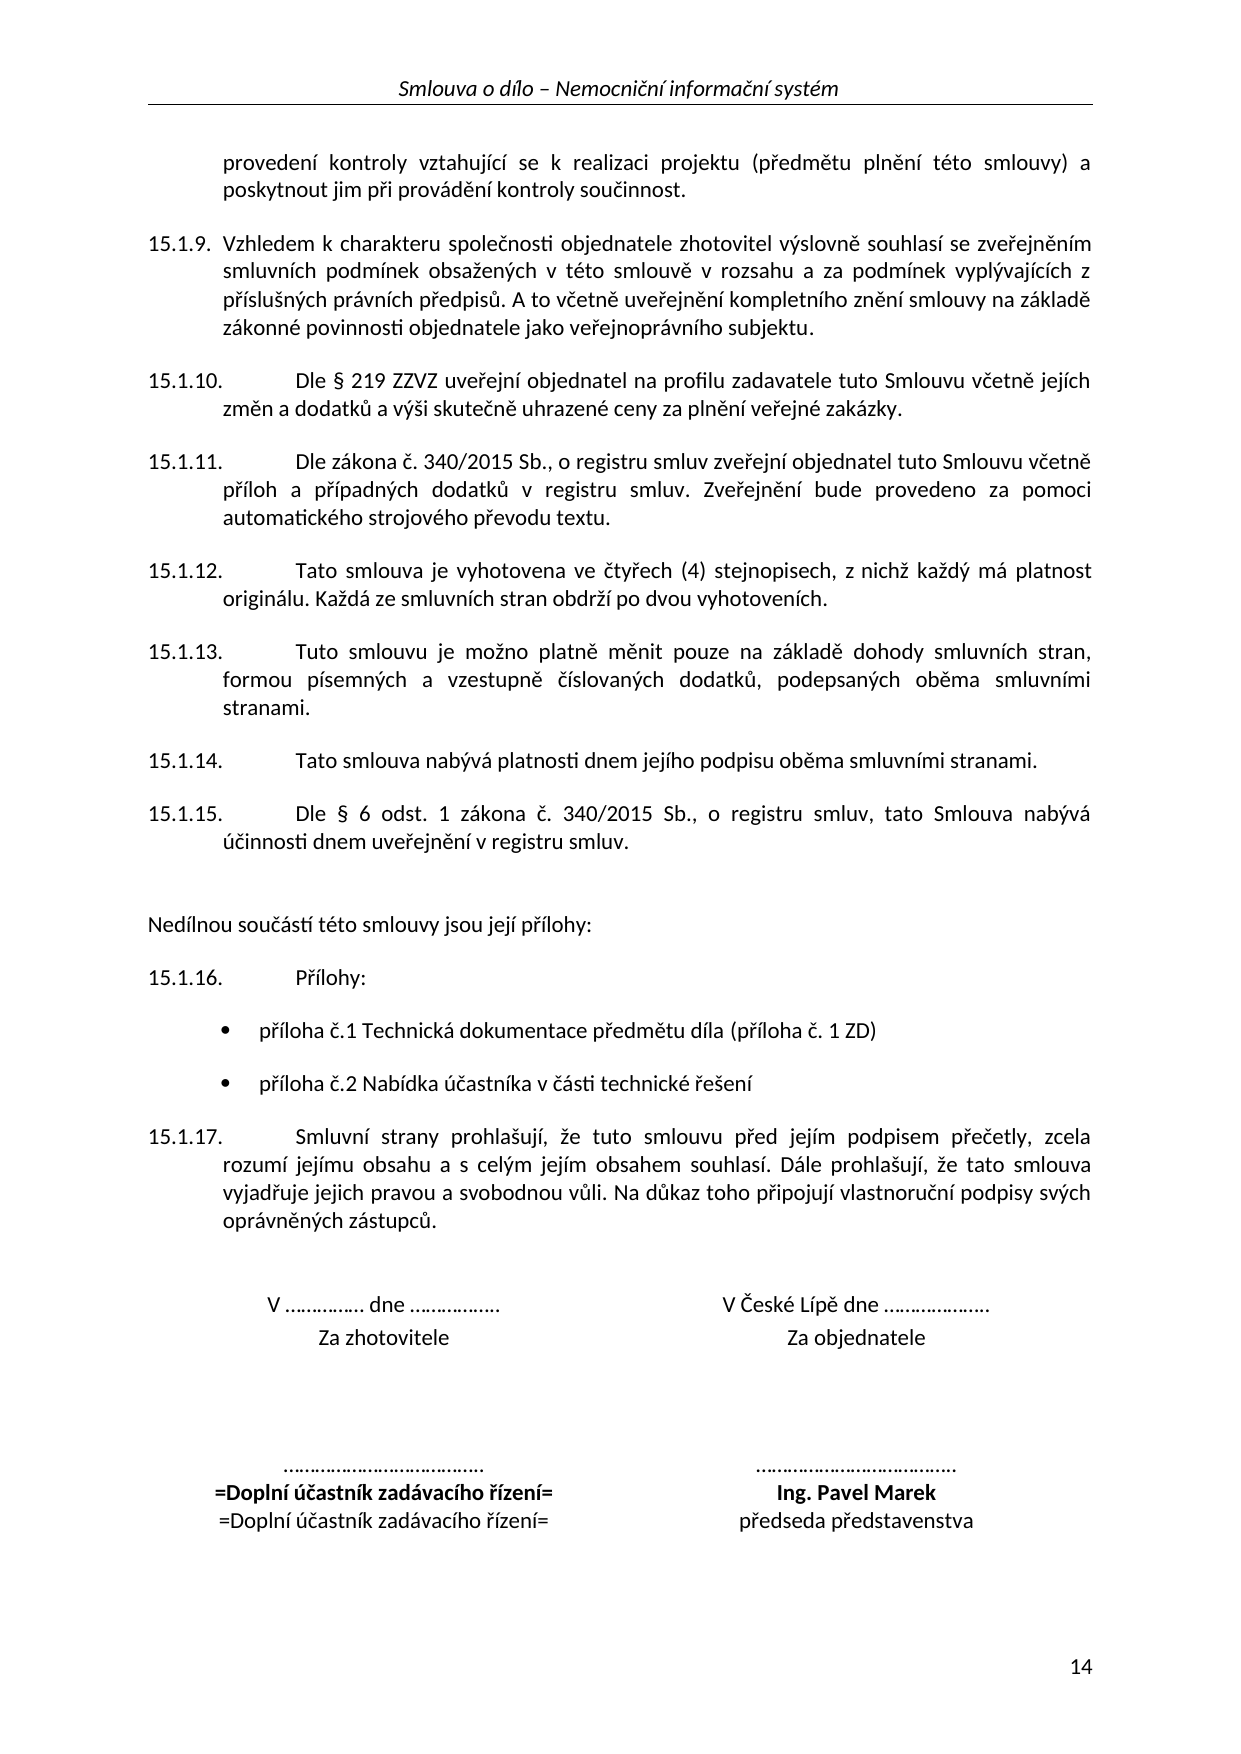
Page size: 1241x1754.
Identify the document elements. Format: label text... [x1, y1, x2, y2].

subtitle Tato smlouva nabývá platnosti dnem jejího podpisu oběma smluvními stranami. [148, 746, 1093, 774]
subtitle Smluvní strany prohlašují, že tuto smlouvu před jejím podpisem přečetly, zcela rozumí jejímu obsahu a s celým jejím obsahem souhlasí. Dále prohlašují, že tato smlouva vyjadřuje jejich pravou a svobodnou vůli. Na důkaz toho připojují vlastnoruční podpisy svých oprávněných zástupců. [148, 1122, 1093, 1234]
subtitle Vzhledem k charakteru společnosti objednatele zhotovitel výslovně souhlasí se zveřejněním smluvních podmínek obsažených v této smlouvě v rozsahu a za podmínek vyplývajících z příslušných právních předpisů. A to včetně uveřejnění kompletního znění smlouvy na základě zákonné povinnosti objednatele jako veřejnoprávního subjektu. [148, 229, 1093, 341]
table_cell ……………………………….. [148, 1355, 620, 1478]
subtitle Tuto smlouvu je možno platně měnit pouze na základě dohody smluvních stran, formou písemných a vzestupně číslovaných dodatků, podepsaných oběma smluvními stranami. [148, 637, 1093, 721]
table_cell Ing. Pavel Marek předseda představenstva [620, 1478, 1093, 1561]
subtitle Přílohy: [148, 963, 1093, 991]
subtitle Tato smlouva je vyhotovena ve čtyřech (4) stejnopisech, z nichž každý má platnost originálu. Každá ze smluvních stran obdrží po dvou vyhotoveních. [148, 556, 1093, 612]
table_cell ……………………………….. [620, 1355, 1093, 1478]
table_header V České Lípě dne ……………….. [620, 1289, 1093, 1319]
table_cell =Doplní účastník zadávacího řízení= =Doplní účastník zadávacího řízení= [148, 1478, 620, 1561]
subtitle příloha č.2 Nabídka účastníka v části technické řešení [221, 1069, 1093, 1097]
table_cell Za objednatele [620, 1320, 1093, 1355]
table_header V …………… dne …………….. [148, 1289, 620, 1319]
table_cell Za zhotovitele [148, 1320, 620, 1355]
subtitle Dle § 6 odst. 1 zákona č. 340/2015 Sb., o registru smluv, tato Smlouva nabývá účinnosti dnem uveřejnění v registru smluv. [148, 799, 1093, 855]
text Nedílnou součástí této smlouvy jsou její přílohy: [148, 910, 1093, 938]
subtitle Dle § 219 ZZVZ uveřejní objednatel na profilu zadavatele tuto Smlouvu včetně jejích změn a dodatků a výši skutečně uhrazené ceny za plnění veřejné zakázky. [148, 366, 1093, 422]
subtitle příloha č.1 Technická dokumentace předmětu díla (příloha č. 1 ZD) [221, 1016, 1093, 1044]
subtitle Dle zákona č. 340/2015 Sb., o registru smluv zveřejní objednatel tuto Smlouvu včetně příloh a případných dodatků v registru smluv. Zveřejnění bude provedeno za pomoci automatického strojového převodu textu. [148, 447, 1093, 531]
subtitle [148, 148, 1093, 204]
